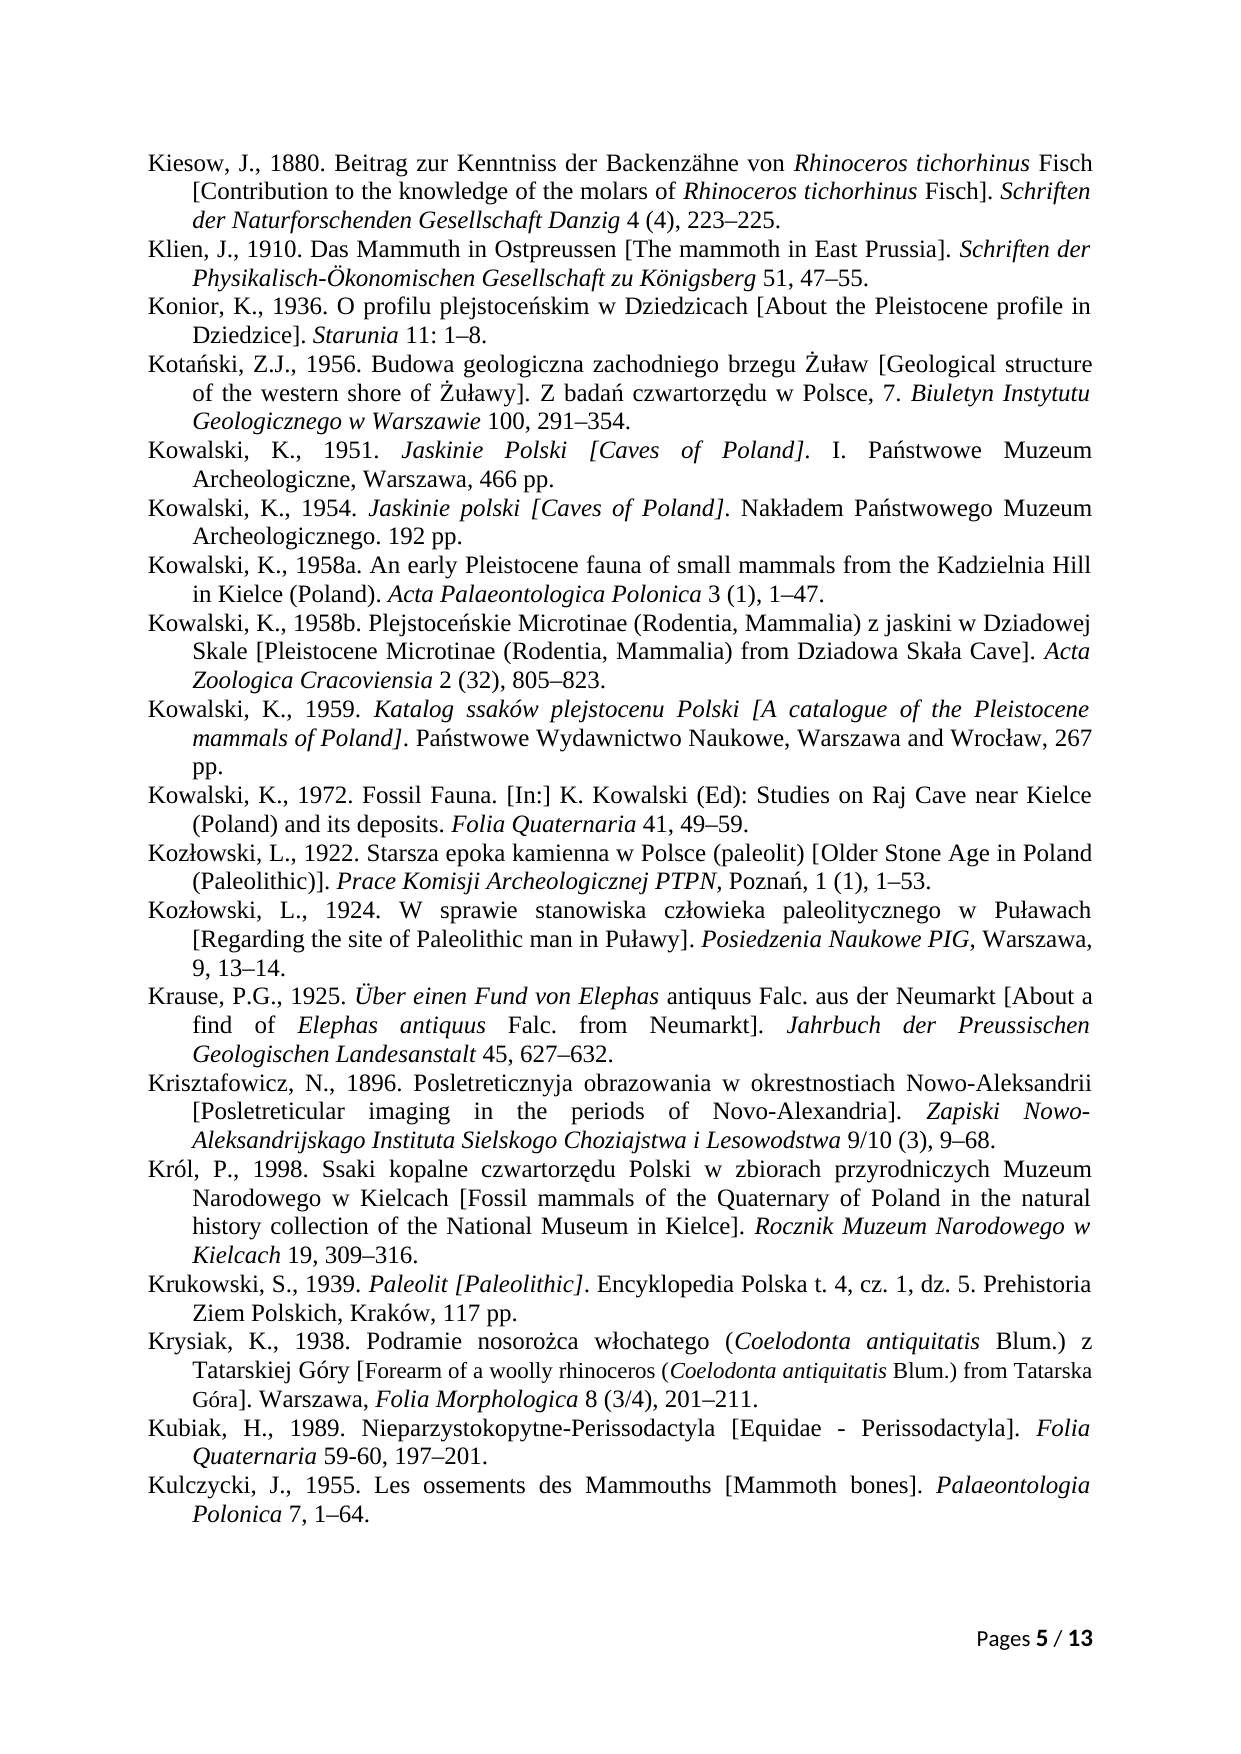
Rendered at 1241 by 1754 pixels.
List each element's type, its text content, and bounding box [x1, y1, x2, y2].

text Król, P., 1998. Ssaki kopalne czwartorzędu Polski w zbiorach przyrodniczych Muzeum Narodowego w Kielcach [Fossil mammals of the Quaternary of Poland in the natural history collection of the National Museum in Kielce]. Rocznik Muzeum Narodowego w Kielcach 19, 309–316. [148, 1154, 1093, 1269]
text Krukowski, S., 1939. Paleolit [Paleolithic]. Encyklopedia Polska t. 4, cz. 1, dz. 5. Prehistoria Ziem Polskich, Kraków, 117 pp. [148, 1269, 1093, 1326]
text Kowalski, K., 1958a. An early Pleistocene fauna of small mammals from the Kadzielnia Hill in Kielce (Poland). Acta Palaeontologica Polonica 3 (1), 1–47. [148, 550, 1093, 608]
text Krisztafowicz, N., 1896. Posletreticznyja obrazowania w okrestnostiach Nowo-Aleksandrii [Posletreticular imaging in the periods of Novo-Alexandria]. Zapiski Nowo-Aleksandrijskago Instituta Sielskogo Choziajstwa i Lesowodstwa 9/10 (3), 9–68. [148, 1068, 1093, 1154]
text Kowalski, K., 1959. Katalog ssaków plejstocenu Polski [A catalogue of the Pleistocene mammals of Poland]. Państwowe Wydawnictwo Naukowe, Warszawa and Wrocław, 267 pp. [148, 694, 1093, 780]
text Kiesow, J., 1880. Beitrag zur Kenntniss der Backenzähne von Rhinoceros tichorhinus Fisch [Contribution to the knowledge of the molars of Rhinoceros tichorhinus Fisch]. Schriften der Naturforschenden Gesellschaft Danzig 4 (4), 223–225. [148, 148, 1093, 234]
text Krause, P.G., 1925. Über einen Fund von Elephas antiquus Falc. aus der Neumarkt [About a find of Elephas antiquus Falc. from Neumarkt]. Jahrbuch der Preussischen Geologischen Landesanstalt 45, 627–632. [148, 981, 1093, 1068]
text Kozłowski, L., 1922. Starsza epoka kamienna w Polsce (paleolit) [Older Stone Age in Poland (Paleolithic)]. Prace Komisji Archeologicznej PTPN, Poznań, 1 (1), 1–53. [148, 838, 1093, 895]
text Kotański, Z.J., 1956. Budowa geologiczna zachodniego brzegu Żuław [Geological structure of the western shore of Żuławy]. Z badań czwartorzędu w Polsce, 7. Biuletyn Instytutu Geologicznego w Warszawie 100, 291–354. [148, 349, 1093, 435]
text Kowalski, K., 1972. Fossil Fauna. [In:] K. Kowalski (Ed): Studies on Raj Cave near Kielce (Poland) and its deposits. Folia Quaternaria 41, 49–59. [148, 780, 1093, 838]
text Kubiak, H., 1989. Nieparzystokopytne-Perissodactyla [Equidae - Perissodactyla]. Folia Quaternaria 59-60, 197–201. [148, 1413, 1093, 1470]
text Kozłowski, L., 1924. W sprawie stanowiska człowieka paleolitycznego w Puławach [Regarding the site of Paleolithic man in Puławy]. Posiedzenia Naukowe PIG, Warszawa, 9, 13–14. [148, 895, 1093, 981]
text Kowalski, K., 1958b. Plejstoceńskie Microtinae (Rodentia, Mammalia) z jaskini w Dziadowej Skale [Pleistocene Microtinae (Rodentia, Mammalia) from Dziadowa Skała Cave]. Acta Zoologica Cracoviensia 2 (32), 805–823. [148, 608, 1093, 694]
text Konior, K., 1936. O profilu plejstoceńskim w Dziedzicach [About the Pleistocene profile in Dziedzice]. Starunia 11: 1–8. [148, 291, 1093, 349]
text Kulczycki, J., 1955. Les ossements des Mammouths [Mammoth bones]. Palaeontologia Polonica 7, 1–64. [148, 1470, 1093, 1528]
text Kowalski, K., 1954. Jaskinie polski [Caves of Poland]. Nakładem Państwowego Muzeum Archeologicznego. 192 pp. [148, 493, 1093, 550]
text Klien, J., 1910. Das Mammuth in Ostpreussen [The mammoth in East Prussia]. Schriften der Physikalisch-Ökonomischen Gesellschaft zu Königsberg 51, 47–55. [148, 234, 1093, 291]
text Kowalski, K., 1951. Jaskinie Polski [Caves of Poland]. I. Państwowe Muzeum Archeologiczne, Warszawa, 466 pp. [148, 435, 1093, 493]
text Krysiak, K., 1938. Podramie nosorożca włochatego (Coelodonta antiquitatis Blum.) z Tatarskiej Góry [Forearm of a woolly rhinoceros (Coelodonta antiquitatis Blum.) from Tatarska Góra]. Warszawa, Folia Morphologica 8 (3/4), 201–211. [148, 1326, 1093, 1413]
